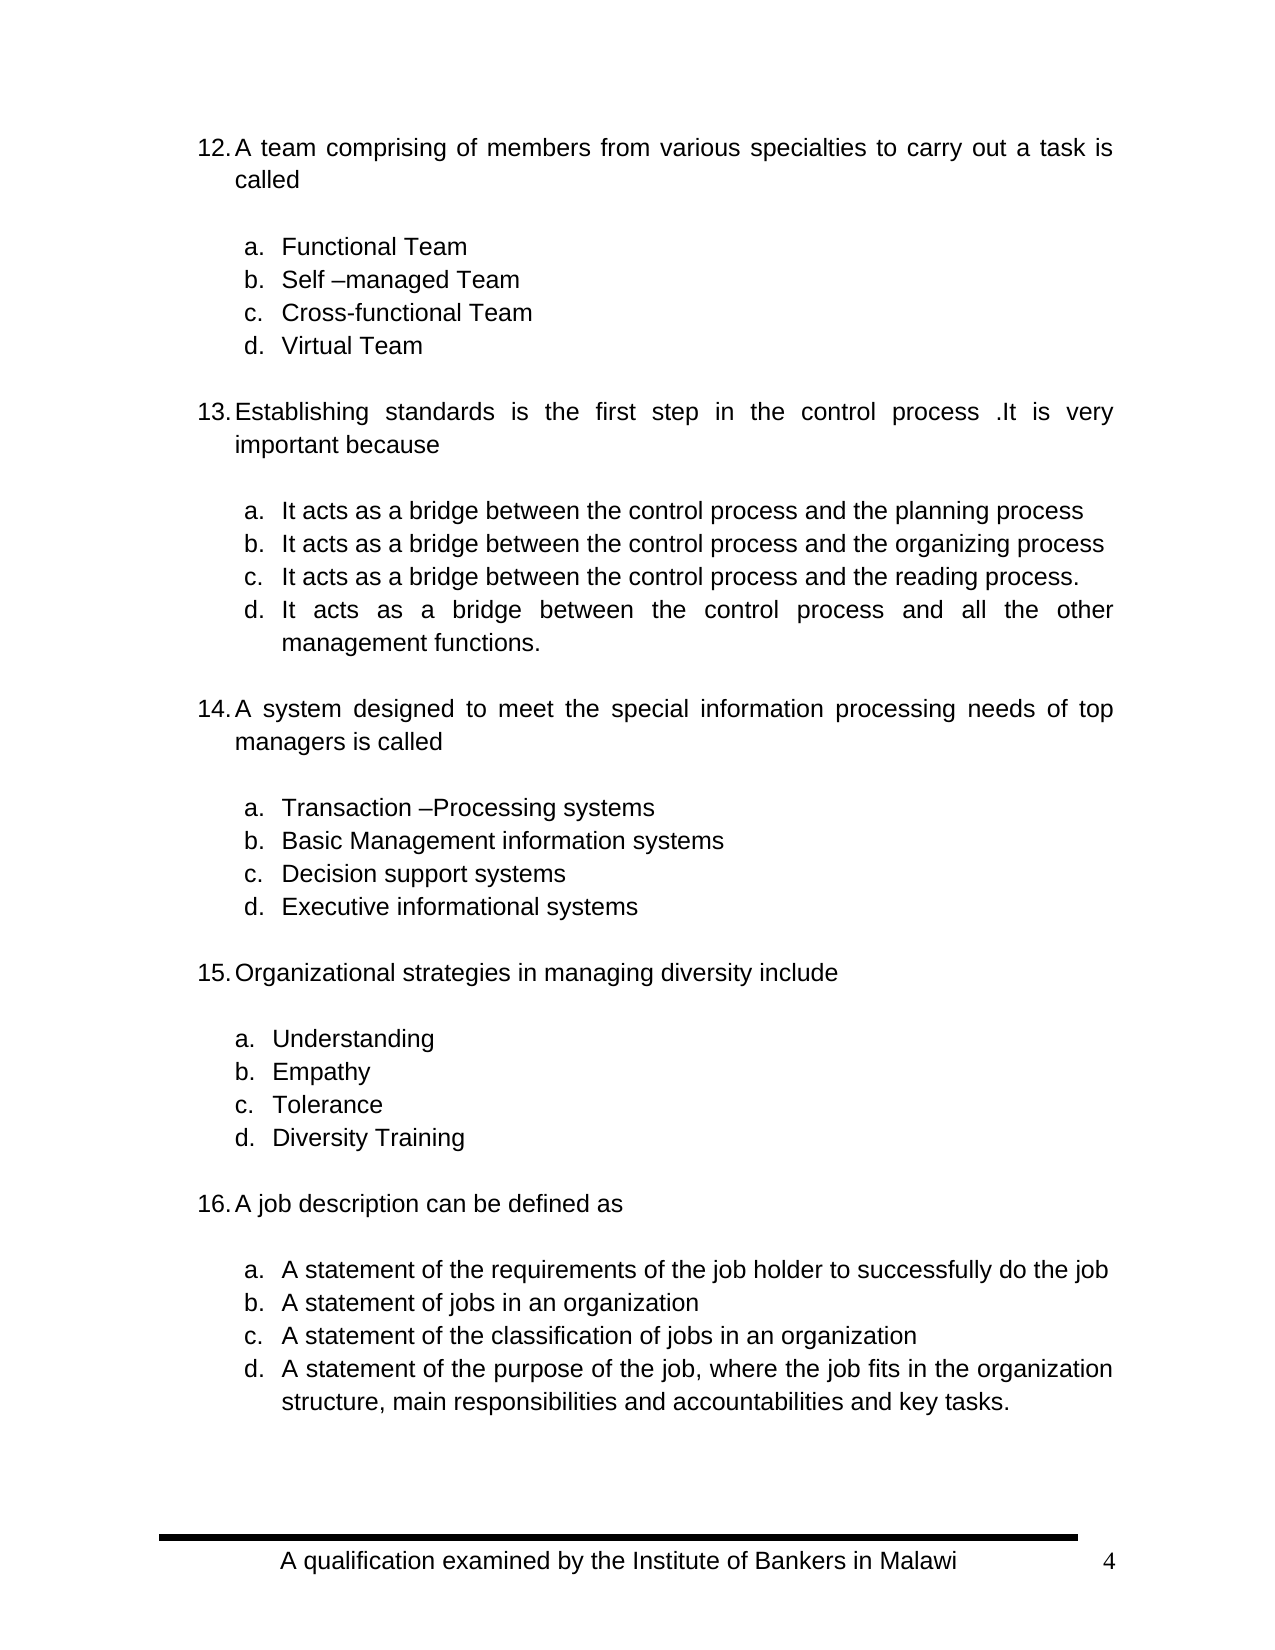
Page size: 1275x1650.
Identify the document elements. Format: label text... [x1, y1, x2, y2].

list It acts as a bridge between the control process and the reading process. [244, 562, 1116, 591]
list A job description can be defined as [197, 1189, 1116, 1218]
list A statement of the requirements of the job holder to successfully do the job [244, 1255, 1116, 1284]
list It acts as a bridge between the control process and all the other management functions. [244, 595, 1116, 657]
list It acts as a bridge between the control process and the planning process [244, 496, 1116, 524]
list Self –managed Team [244, 264, 1116, 293]
list Establishing standards is the first step in the control process .It is very important because [197, 397, 1116, 458]
list Basic Management information systems [244, 826, 1116, 855]
list Empathy [234, 1057, 1116, 1086]
list Functional Team [244, 232, 1116, 260]
list Virtual Team [244, 331, 1116, 359]
list Transaction –Processing systems [244, 793, 1116, 822]
list It acts as a bridge between the control process and the organizing process [244, 529, 1116, 557]
list A statement of jobs in an organization [244, 1288, 1116, 1317]
list A statement of the classification of jobs in an organization [244, 1321, 1116, 1350]
list Decision support systems [244, 859, 1116, 888]
list Cross-functional Team [244, 298, 1116, 326]
list A team comprising of members from various specialties to carry out a task is called [197, 132, 1116, 194]
list Organizational strategies in managing diversity include [197, 958, 1116, 987]
list Tolerance [234, 1090, 1116, 1119]
list A statement of the purpose of the job, where the job fits in the organization structure, main responsibilities and accountabilities and key tasks. [244, 1354, 1116, 1416]
list Diversity Training [234, 1123, 1116, 1152]
list Understanding [234, 1024, 1116, 1053]
list Executive informational systems [244, 892, 1116, 921]
list A system designed to meet the special information processing needs of top managers is called [197, 694, 1116, 756]
